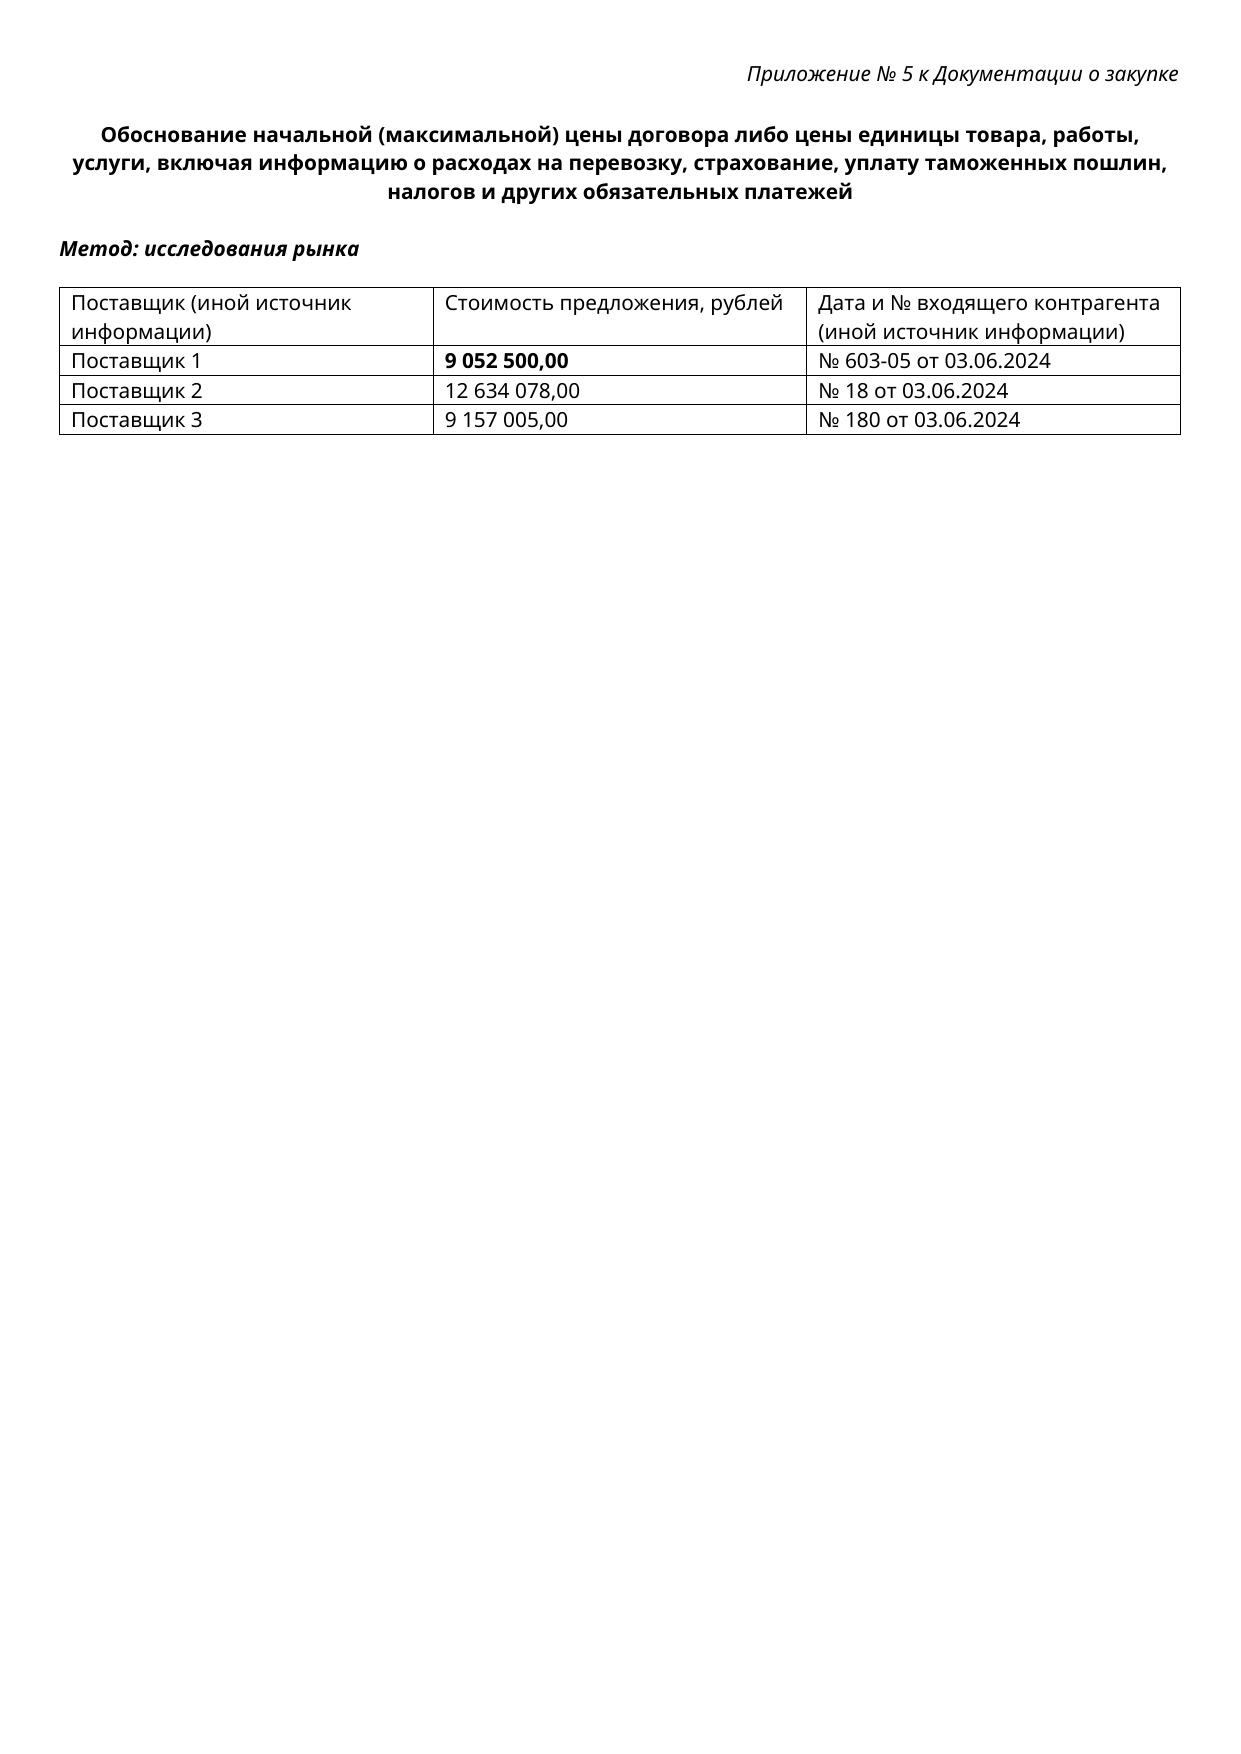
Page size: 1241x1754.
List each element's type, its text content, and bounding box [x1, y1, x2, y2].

table_cell № 180 от 03.06.2024 [807, 405, 1180, 434]
table_cell Поставщик 3 [60, 405, 433, 434]
table_cell 9 157 005,00 [434, 405, 806, 434]
table_header Дата и № входящего контрагента (иной источник информации) [807, 288, 1180, 345]
table_cell 9 052 500,00 [434, 346, 806, 375]
text Метод: исследования рынка [59, 234, 1181, 262]
table_header Стоимость предложения, рублей [434, 288, 806, 345]
table_cell Поставщик 2 [60, 376, 433, 404]
table_cell Поставщик 1 [60, 346, 433, 375]
list Приложение № 5 к Документации о закупке [134, 59, 1181, 87]
table_cell 12 634 078,00 [434, 376, 806, 404]
table_cell № 603-05 от 03.06.2024 [807, 346, 1180, 375]
table_header Поставщик (иной источник информации) [60, 288, 433, 345]
table_cell № 18 от 03.06.2024 [807, 376, 1180, 404]
text Обоснование начальной (максимальной) цены договора либо цены единицы товара, работы, услуги, включая информацию о расходах на перевозку, страхование, уплату таможенных пошлин, налогов и других обязательных платежей [59, 120, 1181, 205]
